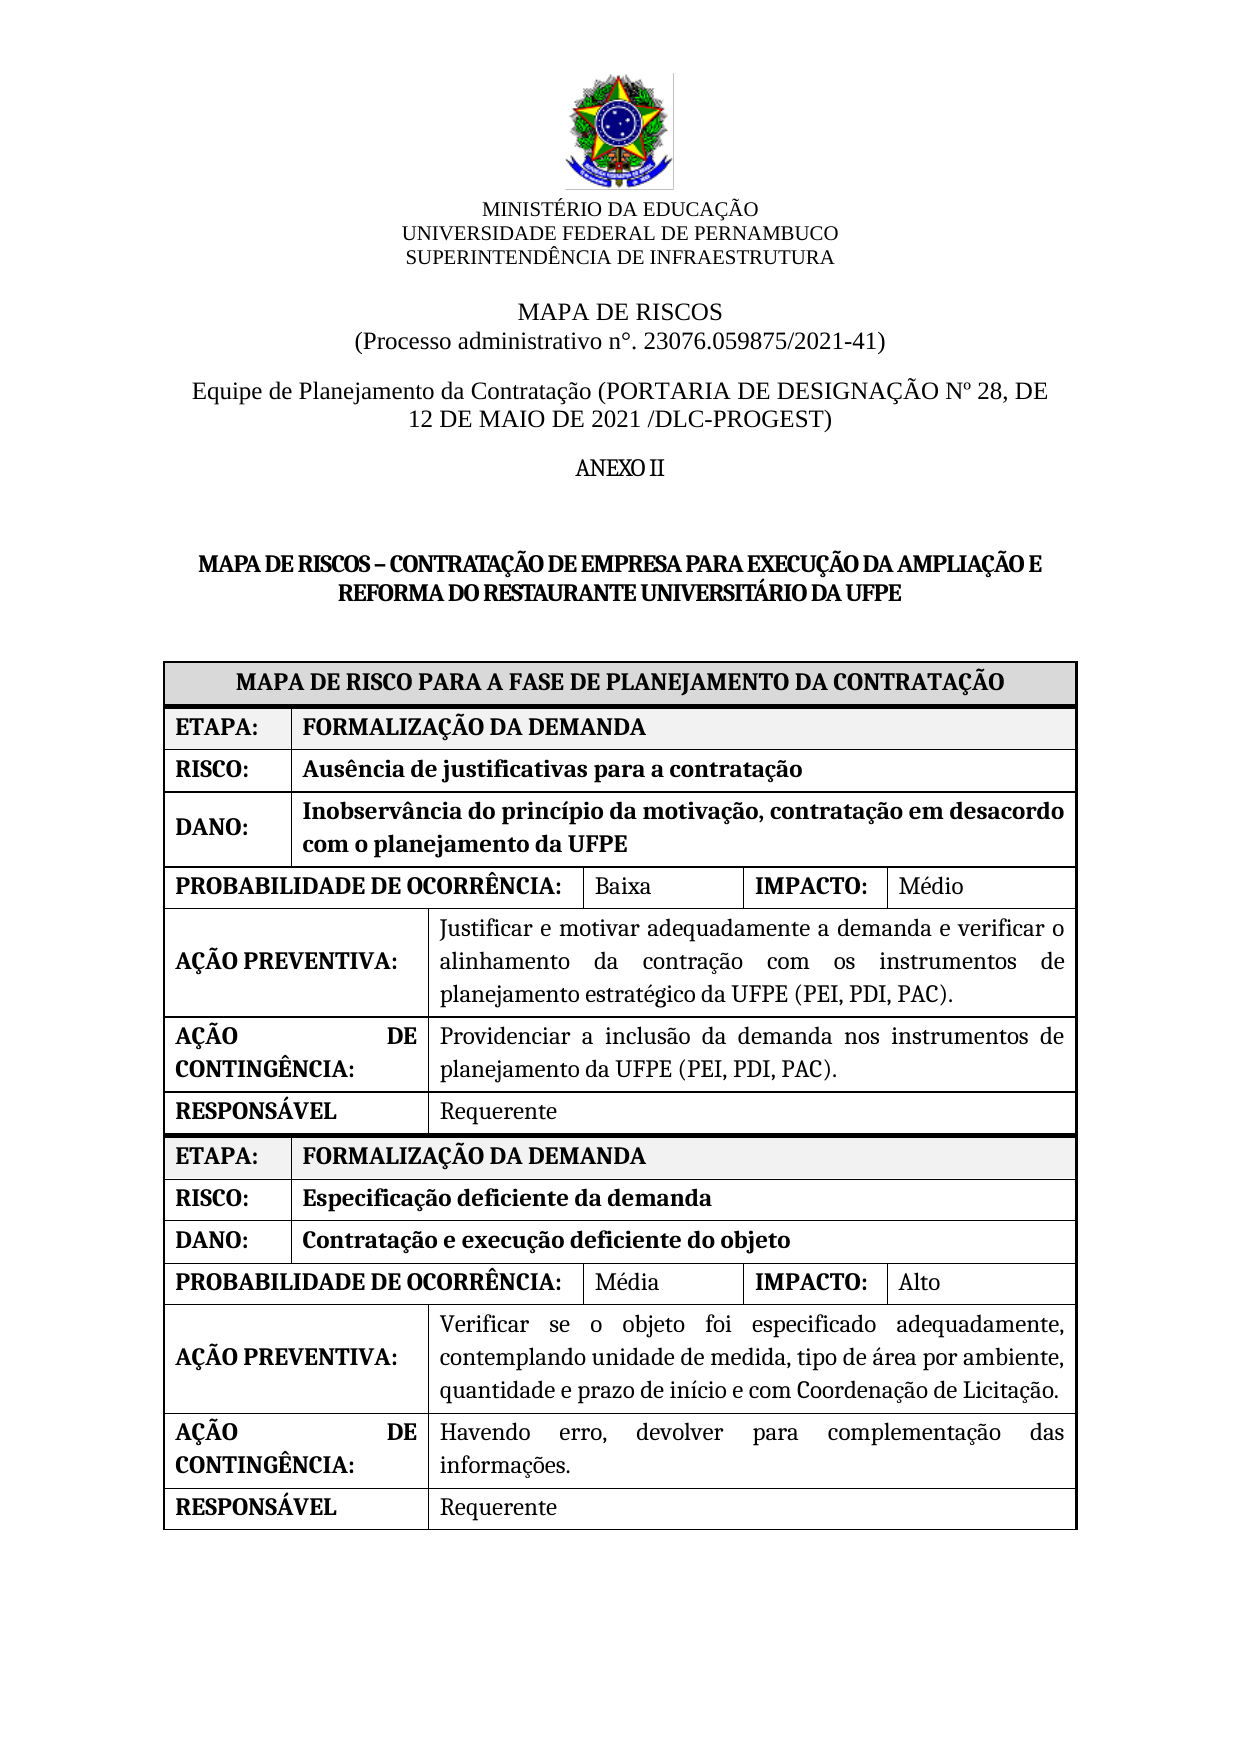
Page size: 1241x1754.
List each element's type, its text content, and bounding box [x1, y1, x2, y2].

table_cell RESPONSÁVEL [165, 1093, 428, 1133]
table_cell Requerente [429, 1093, 1075, 1133]
text Equipe de Planejamento da Contratação (PORTARIA DE DESIGNAÇÃO Nº 28, DE 12 DE MAIO DE 2021 /DLC-PROGEST) [177, 376, 1063, 433]
table_cell AÇÃO DE CONTINGÊNCIA: [165, 1018, 428, 1091]
table_cell Alto [888, 1264, 1075, 1304]
table_cell Inobservância do princípio da motivação, contratação em desacordo com o planejamento da UFPE [292, 793, 1075, 866]
table_cell Havendo erro, devolver para complementação das informações. [429, 1414, 1075, 1487]
table_header ETAPA: [165, 709, 291, 749]
table_cell PROBABILIDADE DE OCORRÊNCIA: [165, 868, 583, 908]
table_header MAPA DE RISCO PARA A FASE DE PLANEJAMENTO DA CONTRATAÇÃO [165, 663, 1075, 704]
table_cell AÇÃO DE CONTINGÊNCIA: [165, 1414, 428, 1487]
table_cell AÇÃO PREVENTIVA: [165, 1305, 428, 1412]
table_cell DANO: [165, 1221, 291, 1262]
table_cell Requerente [429, 1489, 1075, 1529]
title MAPA DE RISCOS – CONTRATAÇÃO DE EMPRESA PARA EXECUÇÃO DA AMPLIAÇÃO E REFORMA DO RESTAURANTE UNIVERSITÁRIO DA UFPE [177, 550, 1063, 607]
table_header FORMALIZAÇÃO DA DEMANDA [292, 709, 1075, 749]
table_cell Média [584, 1264, 743, 1304]
table_cell DANO: [165, 793, 291, 866]
table_cell IMPACTO: [744, 868, 887, 908]
table_cell AÇÃO PREVENTIVA: [165, 909, 428, 1016]
text (Processo administrativo n°. 23076.059875/2021-41) [177, 326, 1063, 355]
table_header ETAPA: [165, 1138, 291, 1178]
table_cell Verificar se o objeto foi especificado adequadamente, contemplando unidade de medida, tipo de área por ambiente, quantidade e prazo de início e com Coordenação de Licitação. [429, 1305, 1075, 1412]
table_cell Justificar e motivar adequadamente a demanda e verificar o alinhamento da contração com os instrumentos de planejamento estratégico da UFPE (PEI, PDI, PAC). [429, 909, 1075, 1016]
picture [565, 73, 675, 191]
table_cell Baixa [584, 868, 743, 908]
title ANEXO II [177, 454, 1063, 550]
table_cell Providenciar a inclusão da demanda nos instrumentos de planejamento da UFPE (PEI, PDI, PAC). [429, 1018, 1075, 1091]
table_cell IMPACTO: [744, 1264, 887, 1304]
table_cell Especificação deficiente da demanda [292, 1180, 1075, 1220]
table_header FORMALIZAÇÃO DA DEMANDA [292, 1138, 1075, 1178]
table_cell RESPONSÁVEL [165, 1489, 428, 1529]
table_cell Médio [888, 868, 1075, 908]
table_cell RISCO: [165, 750, 291, 791]
table_cell Contratação e execução deficiente do objeto [292, 1221, 1075, 1262]
table_cell RISCO: [165, 1180, 291, 1220]
table_cell PROBABILIDADE DE OCORRÊNCIA: [165, 1264, 583, 1304]
table_cell Ausência de justificativas para a contratação [292, 750, 1075, 791]
text MAPA DE RISCOS [177, 297, 1063, 326]
